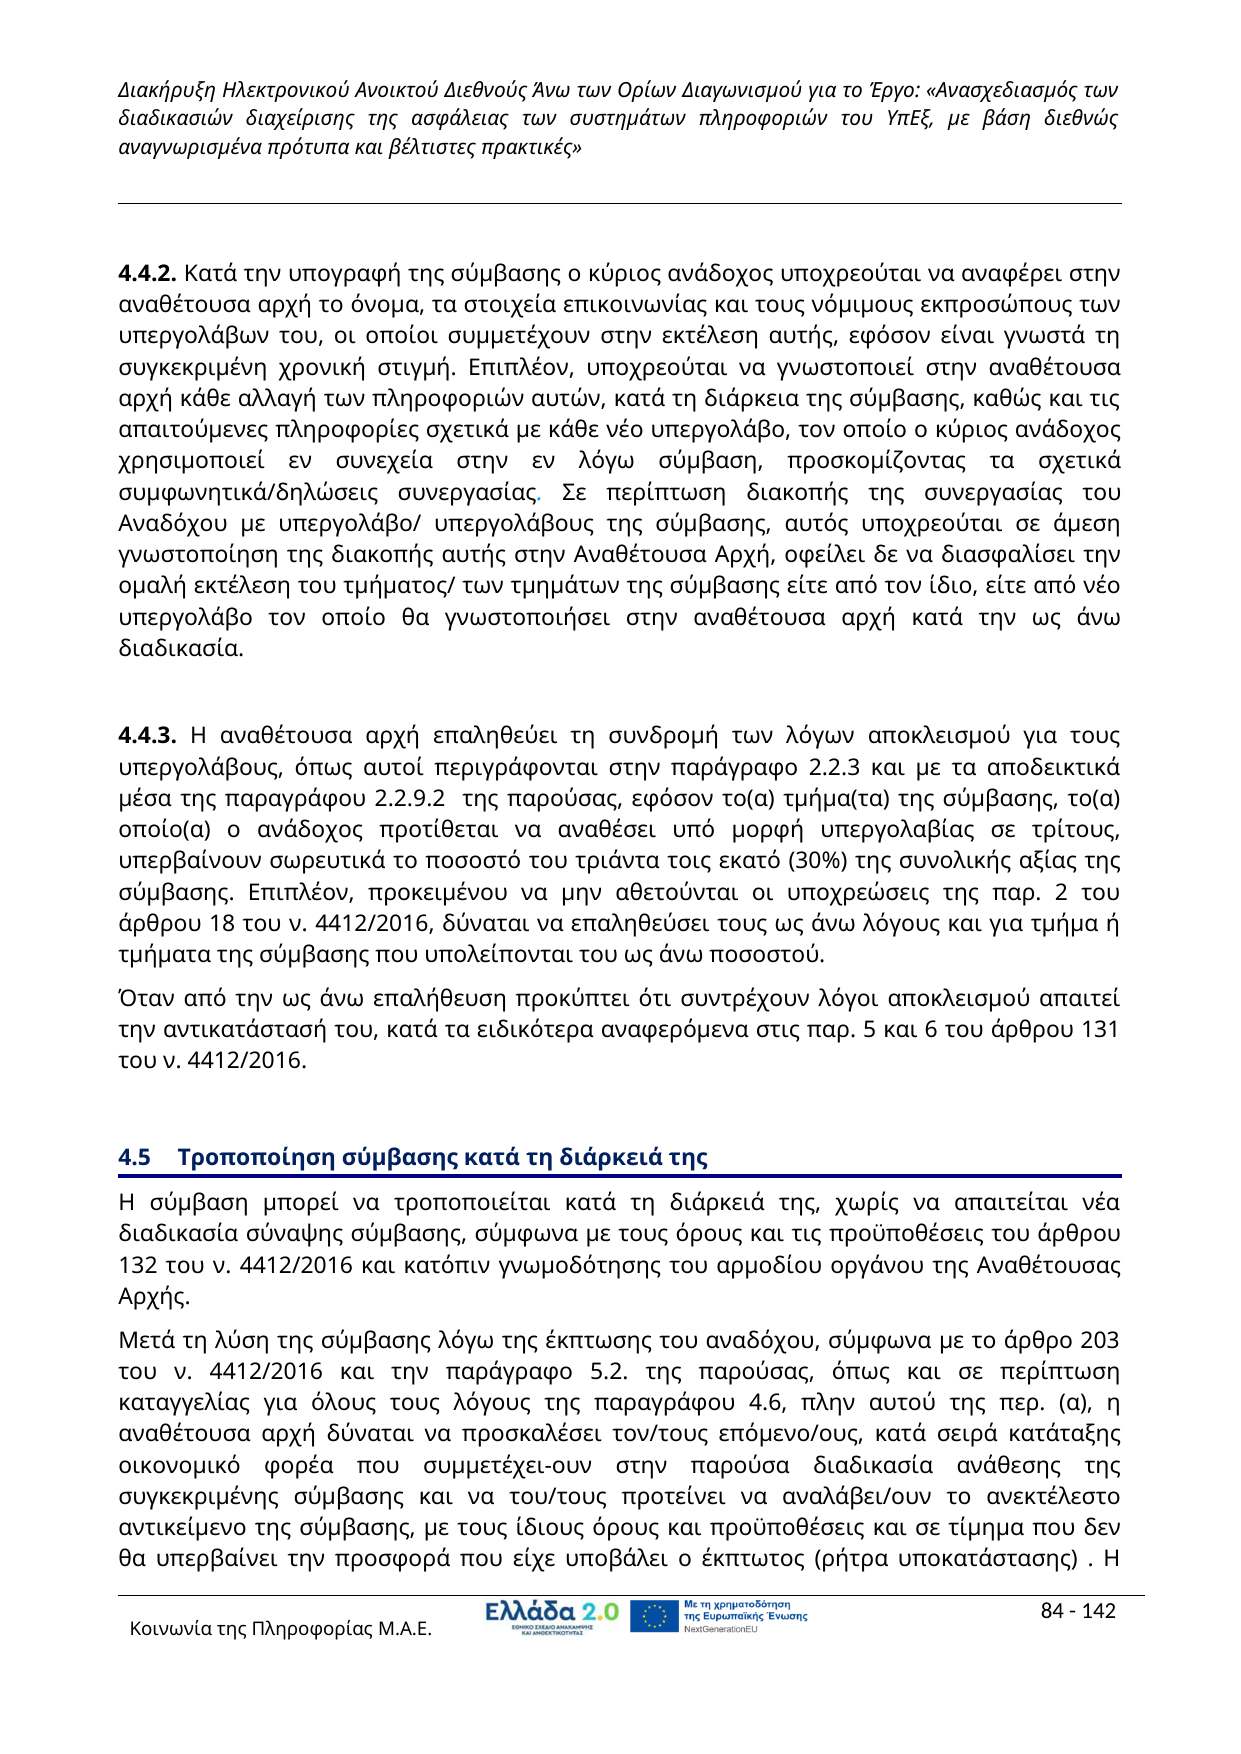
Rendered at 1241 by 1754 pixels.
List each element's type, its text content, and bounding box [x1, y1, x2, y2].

text 4.4.2. Κατά την υπογραφή της σύμβασης ο κύριος ανάδοχος υποχρεούται να αναφέρει στην αναθέτουσα αρχή το όνομα, τα στοιχεία επικοινωνίας και τους νόμιμους εκπροσώπους των υπεργολάβων του, οι οποίοι συμμετέχουν στην εκτέλεση αυτής, εφόσον είναι γνωστά τη συγκεκριμένη χρονική στιγμή. Επιπλέον, υποχρεούται να γνωστοποιεί στην αναθέτουσα αρχή κάθε αλλαγή των πληροφοριών αυτών, κατά τη διάρκεια της σύμβασης, καθώς και τις απαιτούμενες πληροφορίες σχετικά με κάθε νέο υπεργολάβο, τον οποίο ο κύριος ανάδοχος χρησιμοποιεί εν συνεχεία στην εν λόγω σύμβαση, προσκομίζοντας τα σχετικά συμφωνητικά/δηλώσεις συνεργασίας. Σε περίπτωση διακοπής της συνεργασίας του Αναδόχου με υπεργολάβο/ υπεργολάβους της σύμβασης, αυτός υποχρεούται σε άμεση γνωστοποίηση της διακοπής αυτής στην Αναθέτουσα Αρχή, οφείλει δε να διασφαλίσει την ομαλή εκτέλεση του τμήματος/ των τμημάτων της σύμβασης είτε από τον ίδιο, είτε από νέο υπεργολάβο τον οποίο θα γνωστοποιήσει στην αναθέτουσα αρχή κατά την ως άνω διαδικασία. [118, 257, 1122, 663]
text 4.4.3. Η αναθέτουσα αρχή επαληθεύει τη συνδρομή των λόγων αποκλεισμού για τους υπεργολάβους, όπως αυτοί περιγράφονται στην παράγραφο 2.2.3 και με τα αποδεικτικά μέσα της παραγράφου 2.2.9.2 της παρούσας, εφόσον το(α) τμήμα(τα) της σύμβασης, το(α) οποίο(α) ο ανάδοχος προτίθεται να αναθέσει υπό μορφή υπεργολαβίας σε τρίτους, υπερβαίνουν σωρευτικά το ποσοστό του τριάντα τοις εκατό (30%) της συνολικής αξίας της σύμβασης. Επιπλέον, προκειμένου να μην αθετούνται οι υποχρεώσεις της παρ. 2 του άρθρου 18 του ν. 4412/2016, δύναται να επαληθεύσει τους ως άνω λόγους και για τμήμα ή τμήματα της σύμβασης που υπολείπονται του ως άνω ποσοστού. [118, 719, 1122, 969]
subtitle Τροποποίηση σύμβασης κατά τη διάρκειά της [118, 1141, 1122, 1174]
picture [484, 1596, 813, 1636]
text Η σύμβαση μπορεί να τροποποιείται κατά τη διάρκειά της, χωρίς να απαιτείται νέα διαδικασία σύναψης σύμβασης, σύμφωνα με τους όρους και τις προϋποθέσεις του άρθρου 132 του ν. 4412/2016 και κατόπιν γνωμοδότησης του αρμοδίου οργάνου της Αναθέτουσας Αρχής. [118, 1186, 1122, 1311]
text Όταν από την ως άνω επαλήθευση προκύπτει ότι συντρέχουν λόγοι αποκλεισμού απαιτεί την αντικατάστασή του, κατά τα ειδικότερα αναφερόμενα στις παρ. 5 και 6 του άρθρου 131 του ν. 4412/2016. [118, 982, 1122, 1076]
